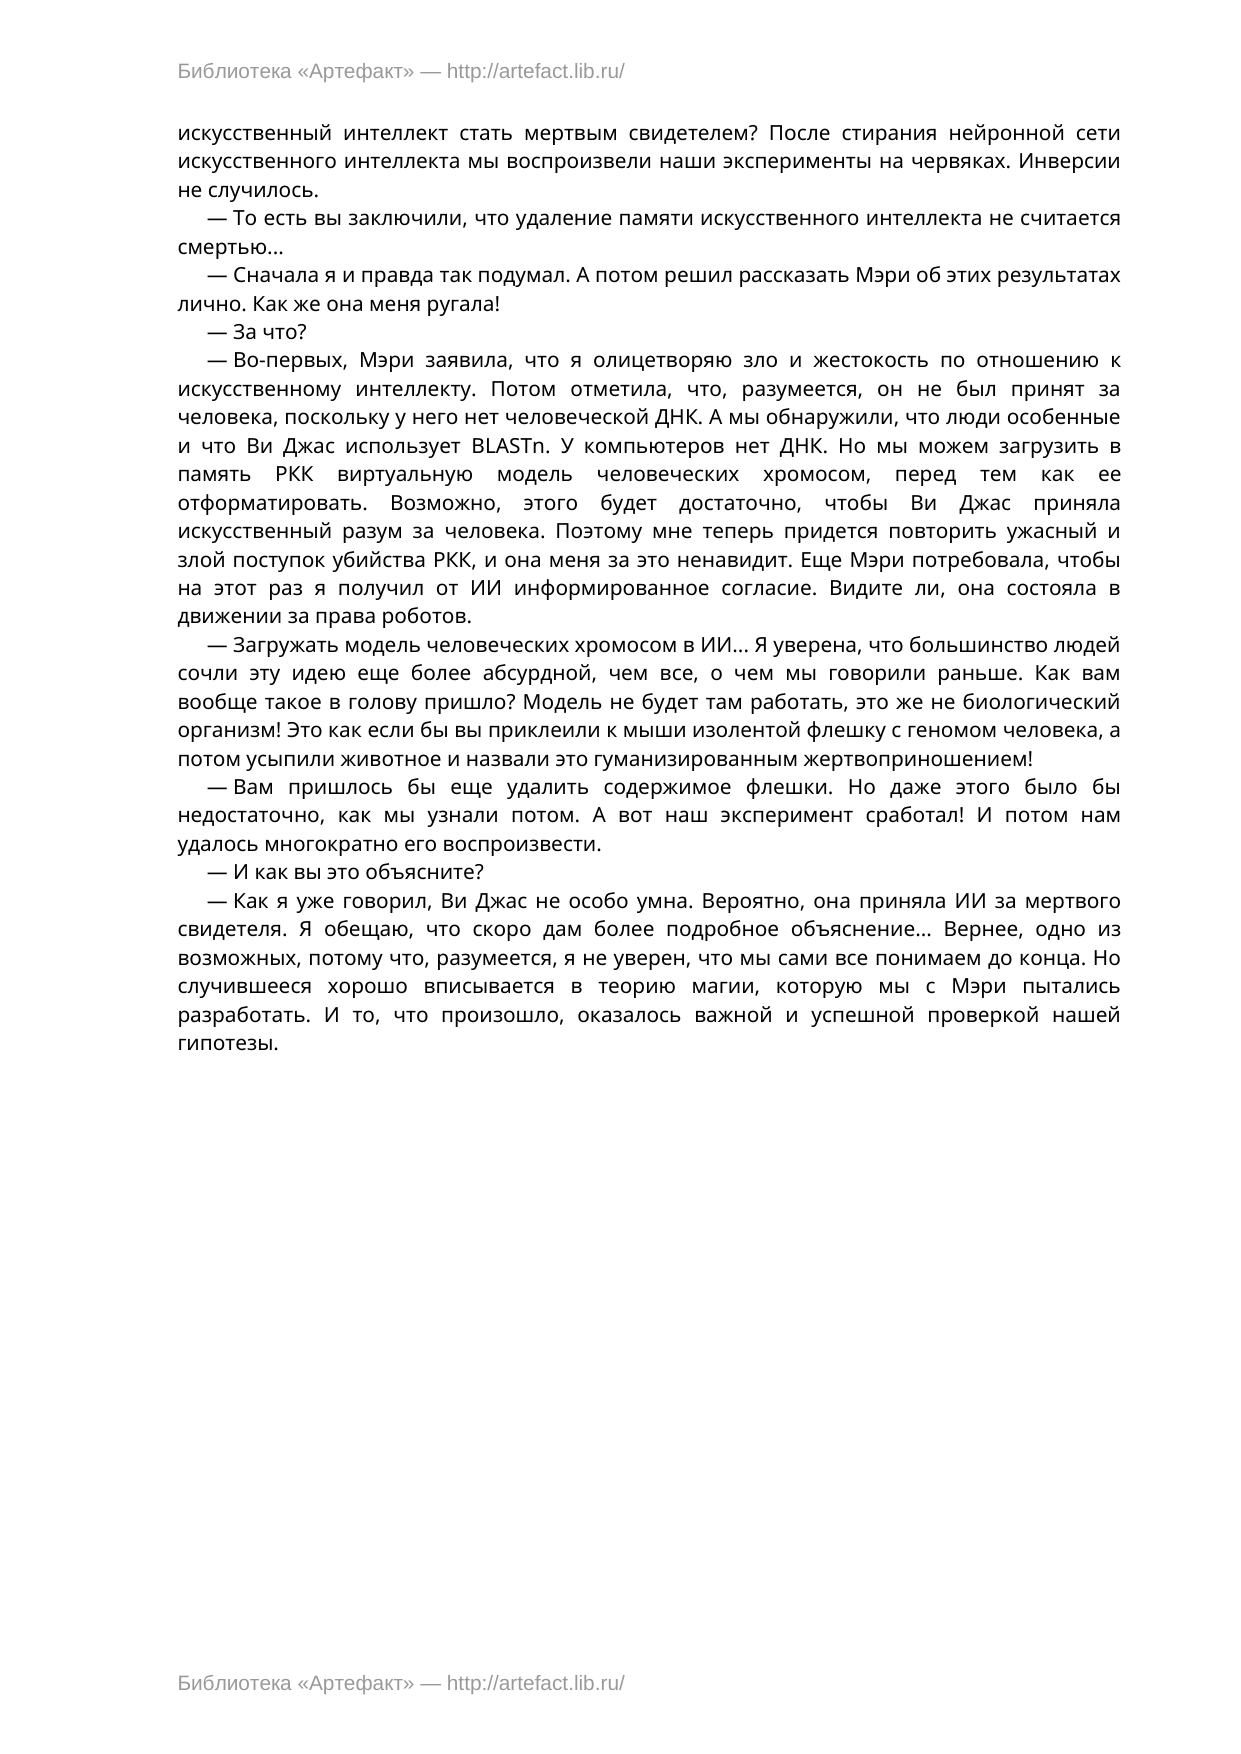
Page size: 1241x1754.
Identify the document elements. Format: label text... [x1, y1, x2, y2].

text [177, 118, 1122, 203]
text — То есть вы заключили, что удаление памяти искусственного интеллекта не считается смертью... [177, 203, 1122, 260]
text — Во-первых, Мэри заявила, что я олицетворяю зло и жестокость по отношению к искусственному интеллекту. Потом отметила, что, разумеется, он не был принят за человека, поскольку у него нет человеческой ДНК. А мы обнаружили, что люди особенные и что Ви Джас использует BLASTn. У компьютеров нет ДНК. Но мы можем загрузить в память РКК виртуальную модель человеческих хромосом, перед тем как ее отформатировать. Возможно, этого будет достаточно, чтобы Ви Джас приняла искусственный разум за человека. Поэтому мне теперь придется повторить ужасный и злой поступок убийства РКК, и она меня за это ненавидит. Еще Мэри потребовала, чтобы на этот раз я получил от ИИ информированное согласие. Видите ли, она состояла в движении за права роботов. [177, 346, 1122, 630]
text — За что? [177, 317, 1122, 346]
text — Загружать модель человеческих хромосом в ИИ... Я уверена, что большинство людей сочли эту идею еще более абсурдной, чем все, о чем мы говорили раньше. Как вам вообще такое в голову пришло? Модель не будет там работать, это же не биологический организм! Это как если бы вы приклеили к мыши изолентой флешку с геномом человека, а потом усыпили животное и назвали это гуманизированным жертвоприношением! [177, 630, 1122, 772]
text — Как я уже говорил, Ви Джас не особо умна. Вероятно, она приняла ИИ за мертвого свидетеля. Я обещаю, что скоро дам более подробное объяснение... Вернее, одно из возможных, потому что, разумеется, я не уверен, что мы сами все понимаем до конца. Но случившееся хорошо вписывается в теорию магии, которую мы с Мэри пытались разработать. И то, что произошло, оказалось важной и успешной проверкой нашей гипотезы. [177, 886, 1122, 1057]
text — Вам пришлось бы еще удалить содержимое флешки. Но даже этого было бы недостаточно, как мы узнали потом. А вот наш эксперимент сработал! И потом нам удалось многократно его воспроизвести. [177, 772, 1122, 857]
text — Сначала я и правда так подумал. А потом решил рассказать Мэри об этих результатах лично. Как же она меня ругала! [177, 260, 1122, 317]
text — И как вы это объясните? [177, 857, 1122, 886]
